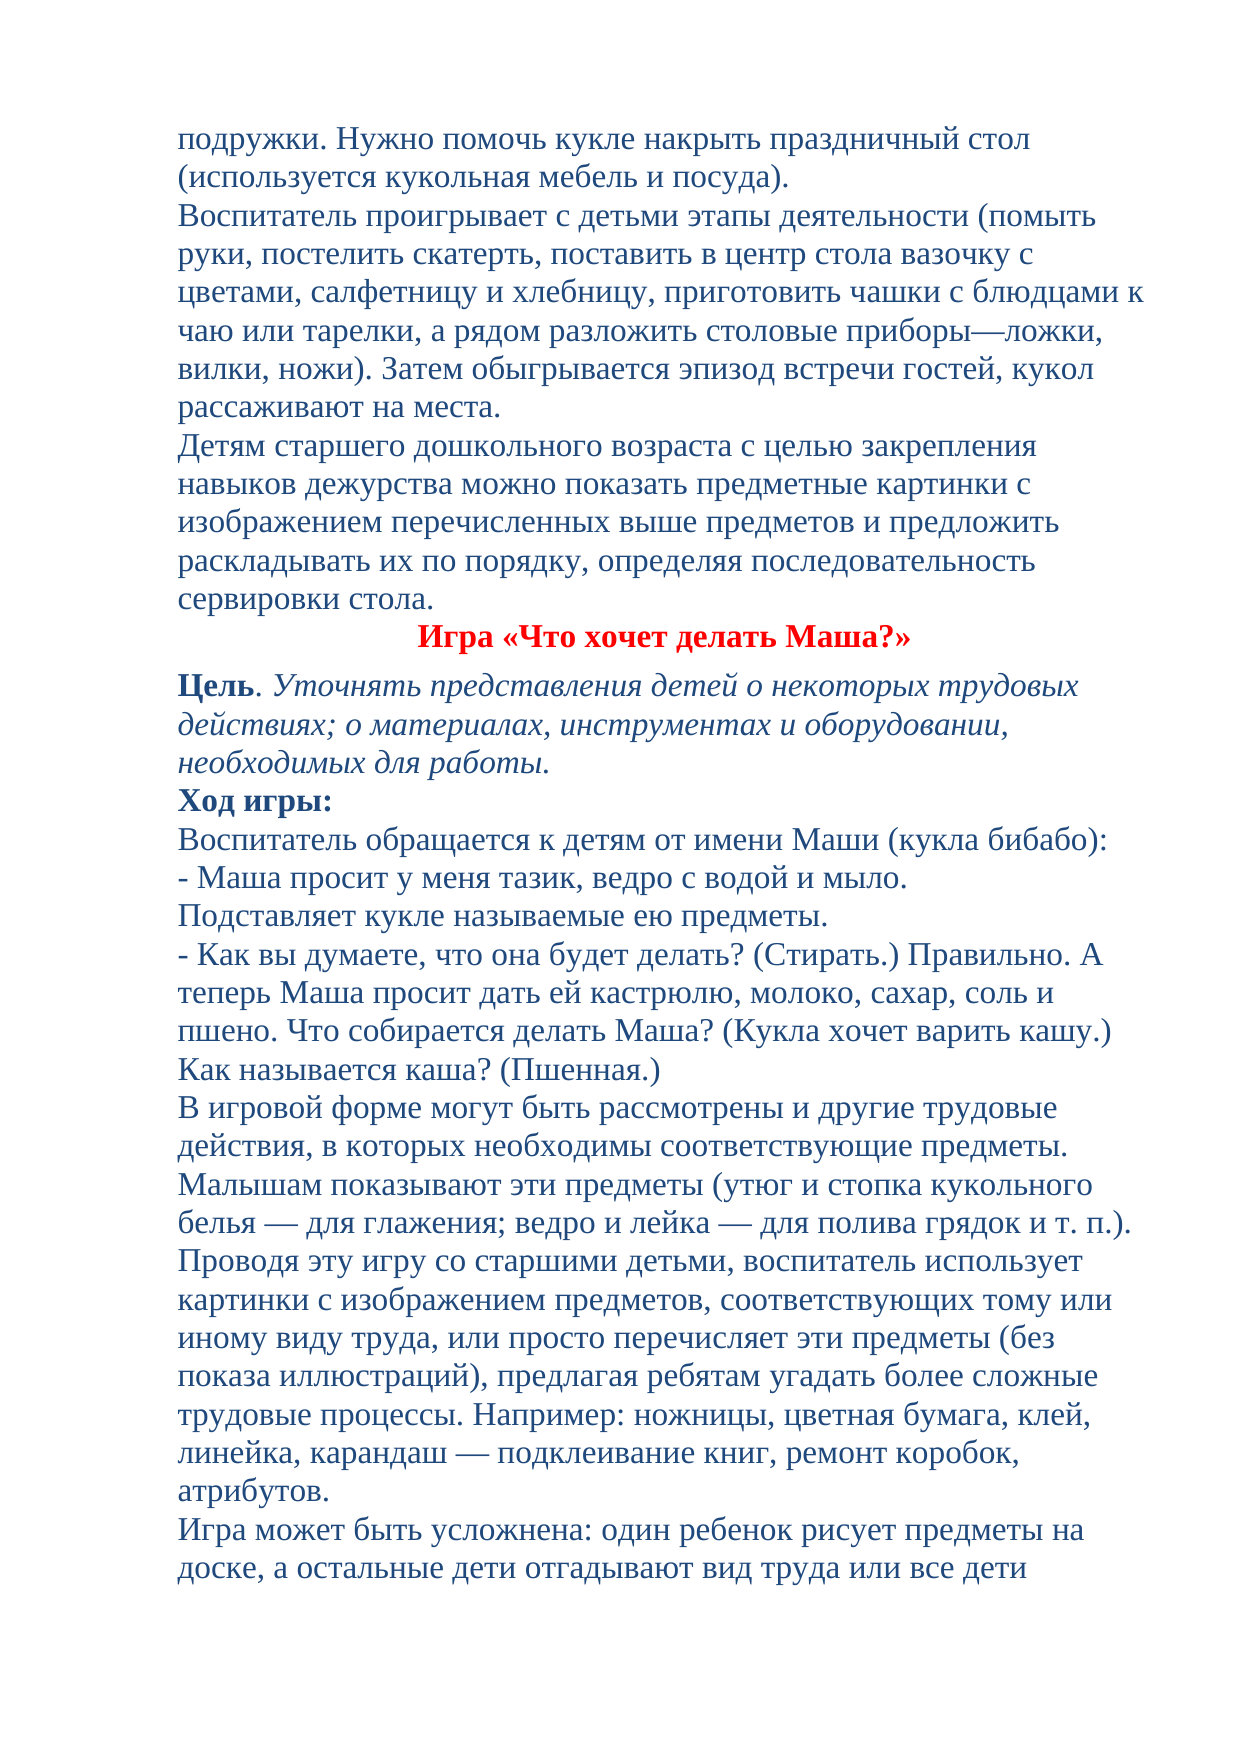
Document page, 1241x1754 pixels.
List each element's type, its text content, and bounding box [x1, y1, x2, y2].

text Игра «Что хочет делать Маша?» [177, 616, 1152, 655]
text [177, 118, 1152, 616]
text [177, 666, 1152, 1586]
